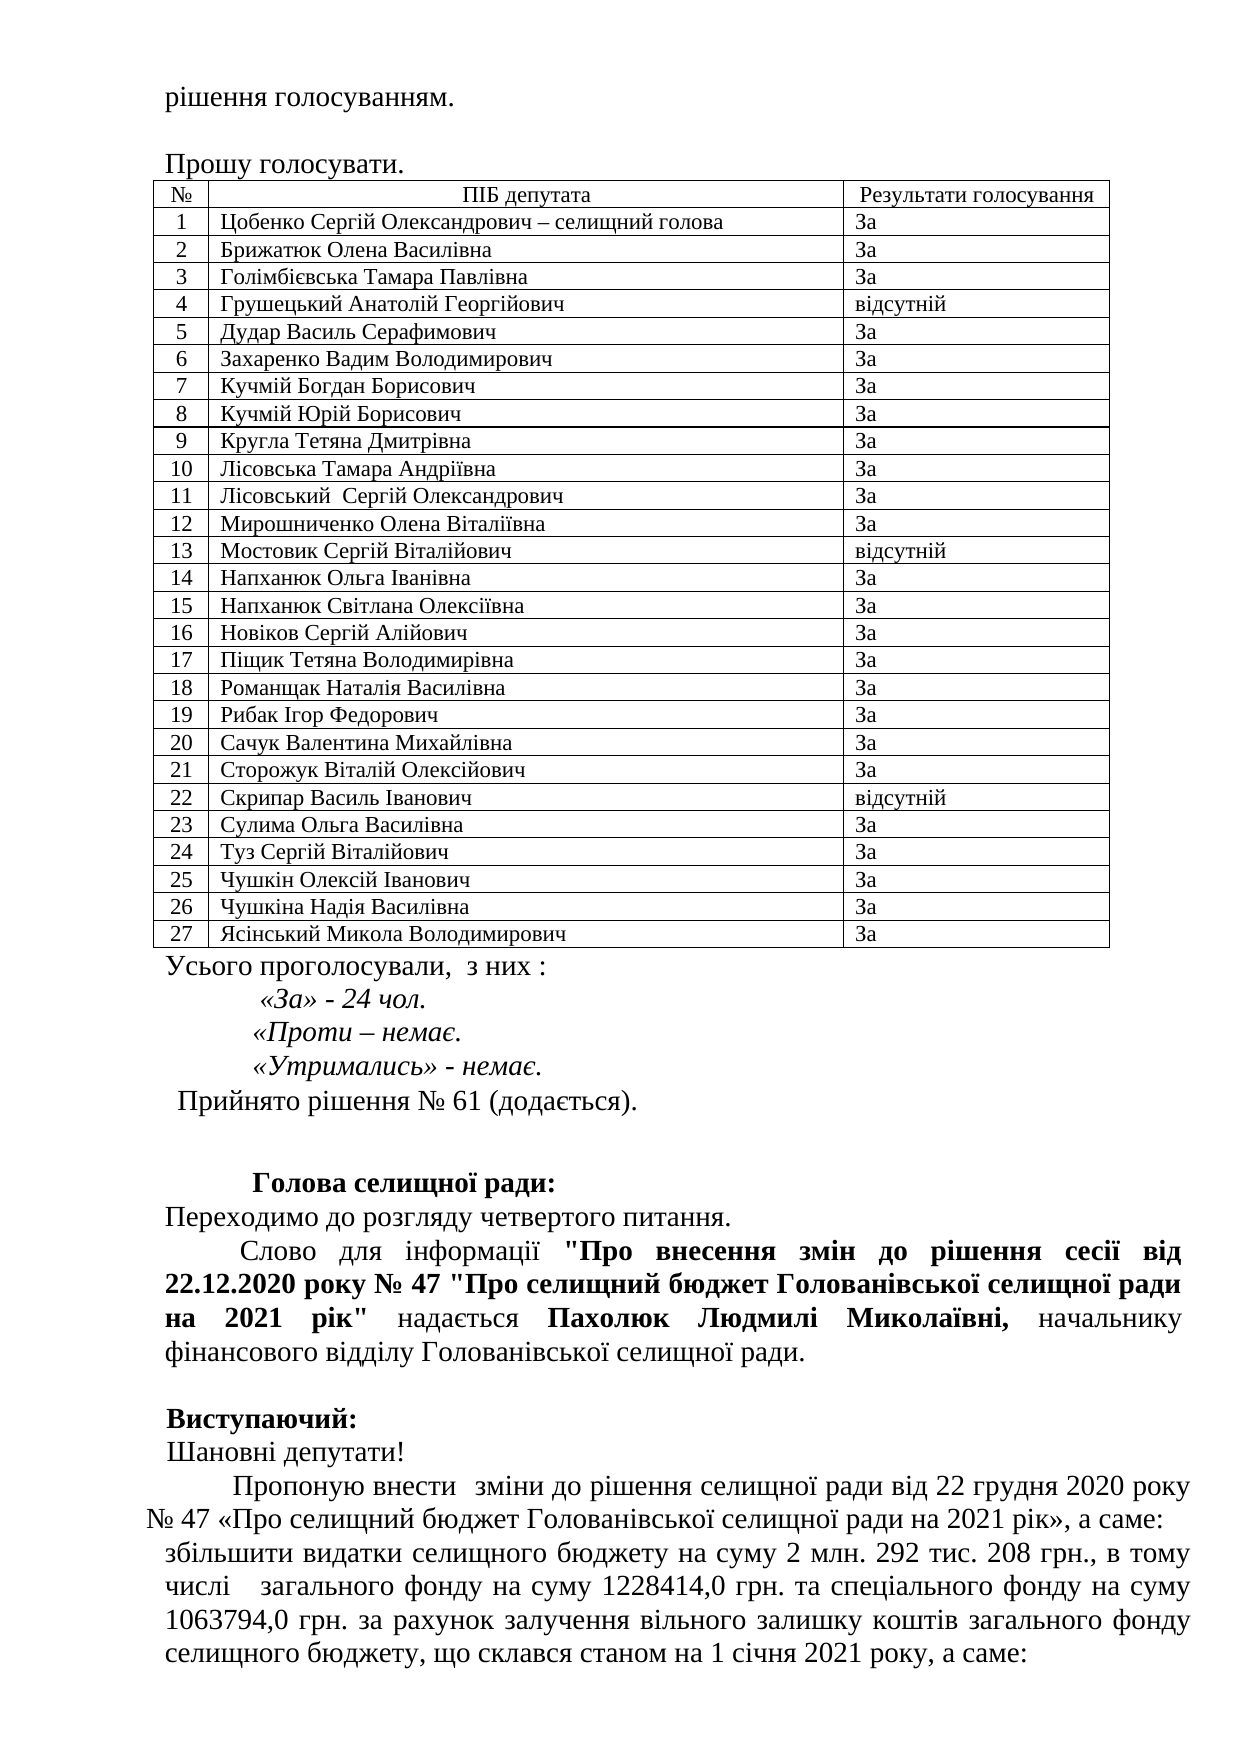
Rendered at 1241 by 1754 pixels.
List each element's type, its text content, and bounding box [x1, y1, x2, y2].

table_cell Грушецький Анатолій Георгійович [209, 290, 843, 317]
text Переходимо до розгляду четвертого питання. [164, 1199, 1192, 1233]
table_header Результати голосування [844, 181, 1109, 207]
table_cell 15 [154, 592, 208, 618]
table_cell відсутній [844, 290, 1109, 317]
table_cell За [844, 345, 1109, 372]
text «За» - 24 чол. [252, 981, 1192, 1015]
table_cell Чушкін Олексій Іванович [209, 866, 843, 892]
table_cell 6 [154, 345, 208, 372]
table_cell За [844, 811, 1109, 837]
table_cell Мостовик Сергій Віталійович [209, 537, 843, 563]
table_cell За [844, 674, 1109, 700]
table_cell 19 [154, 701, 208, 728]
table_cell 11 [154, 482, 208, 508]
table_cell Лісовська Тамара Андріївна [209, 455, 843, 481]
table_cell Дудар Василь Серафимович [209, 318, 843, 344]
table_cell Кучмій Юрій Борисович [209, 400, 843, 426]
table_cell 22 [154, 784, 208, 810]
table_cell Сачук Валентина Михайлівна [209, 729, 843, 755]
table_cell Скрипар Василь Іванович [209, 784, 843, 810]
table_cell Мирошниченко Олена Віталіївна [209, 510, 843, 536]
table_cell За [844, 592, 1109, 618]
table_cell 14 [154, 564, 208, 591]
table_cell 7 [154, 373, 208, 399]
table_cell Романщак Наталія Василівна [209, 674, 843, 700]
subtitle Прийнято рішення № 61 (додається). [177, 1083, 1192, 1116]
table_cell відсутній [844, 537, 1109, 563]
table_cell Ясінський Микола Володимирович [209, 921, 843, 947]
table_cell 23 [154, 811, 208, 837]
table_cell За [844, 921, 1109, 947]
table_cell 12 [154, 510, 208, 536]
table_cell За [844, 647, 1109, 673]
table_cell відсутній [844, 784, 1109, 810]
text Слово для інформації "Про внесення змін до рішення сесії від 22.12.2020 року № 47 "Про селищний бюджет Голованівської селищної ради на 2021 рік" надається Пахолюк Людмилі Миколаївні, начальнику фінансового відділу Голованівської селищної ради. [164, 1233, 1182, 1367]
table_cell За [844, 619, 1109, 646]
table_cell За [844, 455, 1109, 481]
table_cell 1 [154, 208, 208, 234]
table_header № [154, 181, 208, 207]
table_cell Напханюк Ольга Іванівна [209, 564, 843, 591]
text «Проти – немає. [252, 1015, 1192, 1048]
table_cell За [844, 482, 1109, 508]
table_cell Туз Сергій Віталійович [209, 838, 843, 865]
table_cell Захаренко Вадим Володимирович [209, 345, 843, 372]
table_cell 2 [154, 236, 208, 262]
table_cell Напханюк Світлана Олексіївна [209, 592, 843, 618]
table_cell Цобенко Сергій Олександрович – селищний голова [209, 208, 843, 234]
table_cell Брижатюк Олена Василівна [209, 236, 843, 262]
table_cell 4 [154, 290, 208, 317]
table_cell 17 [154, 647, 208, 673]
table_cell Рибак Ігор Федорович [209, 701, 843, 728]
table_cell За [844, 756, 1109, 782]
table_cell 8 [154, 400, 208, 426]
table_cell 9 [154, 428, 208, 454]
table_cell 27 [154, 921, 208, 947]
table_cell За [844, 701, 1109, 728]
text Голова селищної ради: [252, 1166, 1192, 1199]
table_cell За [844, 838, 1109, 865]
table_cell За [844, 208, 1109, 234]
table_cell За [844, 893, 1109, 919]
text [164, 79, 1192, 113]
table_cell Новіков Сергій Алійович [209, 619, 843, 646]
table_cell 5 [154, 318, 208, 344]
table_cell За [844, 564, 1109, 591]
table_cell За [844, 400, 1109, 426]
text збільшити видатки селищного бюджету на суму 2 млн. 292 тис. 208 грн., в тому числі загального фонду на суму 1228414,0 грн. та спеціального фонду на суму 1063794,0 грн. за рахунок залучення вільного залишку коштів загального фонду селищного бюджету, що склався станом на 1 січня 2021 року, а саме: [164, 1535, 1192, 1669]
table_cell За [844, 510, 1109, 536]
text «Утримались» - немає. [252, 1048, 1192, 1082]
table_header ПІБ депутата [209, 181, 843, 207]
table_cell 26 [154, 893, 208, 919]
table_cell Лісовський Сергій Олександрович [209, 482, 843, 508]
table_cell За [844, 373, 1109, 399]
table_cell 25 [154, 866, 208, 892]
table_cell За [844, 236, 1109, 262]
table_cell 16 [154, 619, 208, 646]
text Шановні депутати! [166, 1434, 1153, 1468]
table_cell За [844, 428, 1109, 454]
table_cell Піщик Тетяна Володимирівна [209, 647, 843, 673]
list Пропоную внести зміни до рішення селищної ради від 22 грудня 2020 року № 47 «Про селищний бюджет Голованівської селищної ради на 2021 рік», а саме: [78, 1468, 1192, 1535]
table_cell 18 [154, 674, 208, 700]
table_cell 13 [154, 537, 208, 563]
text Виступаючий: [166, 1401, 1153, 1434]
table_cell Сулима Ольга Василівна [209, 811, 843, 837]
table_cell Кругла Тетяна Дмитрівна [209, 428, 843, 454]
table_cell Чушкіна Надія Василівна [209, 893, 843, 919]
table_cell За [844, 263, 1109, 289]
table_cell 21 [154, 756, 208, 782]
table_cell Кучмій Богдан Борисович [209, 373, 843, 399]
table_cell Голімбієвська Тамара Павлівна [209, 263, 843, 289]
text Усього проголосували, з них : [164, 948, 1192, 981]
table_cell За [844, 318, 1109, 344]
table_cell 20 [154, 729, 208, 755]
table_cell 3 [154, 263, 208, 289]
table_cell Сторожук Віталій Олексійович [209, 756, 843, 782]
table_cell За [844, 729, 1109, 755]
table_cell 24 [154, 838, 208, 865]
table_cell 10 [154, 455, 208, 481]
table_cell За [844, 866, 1109, 892]
text Прошу голосувати. [164, 146, 1192, 180]
